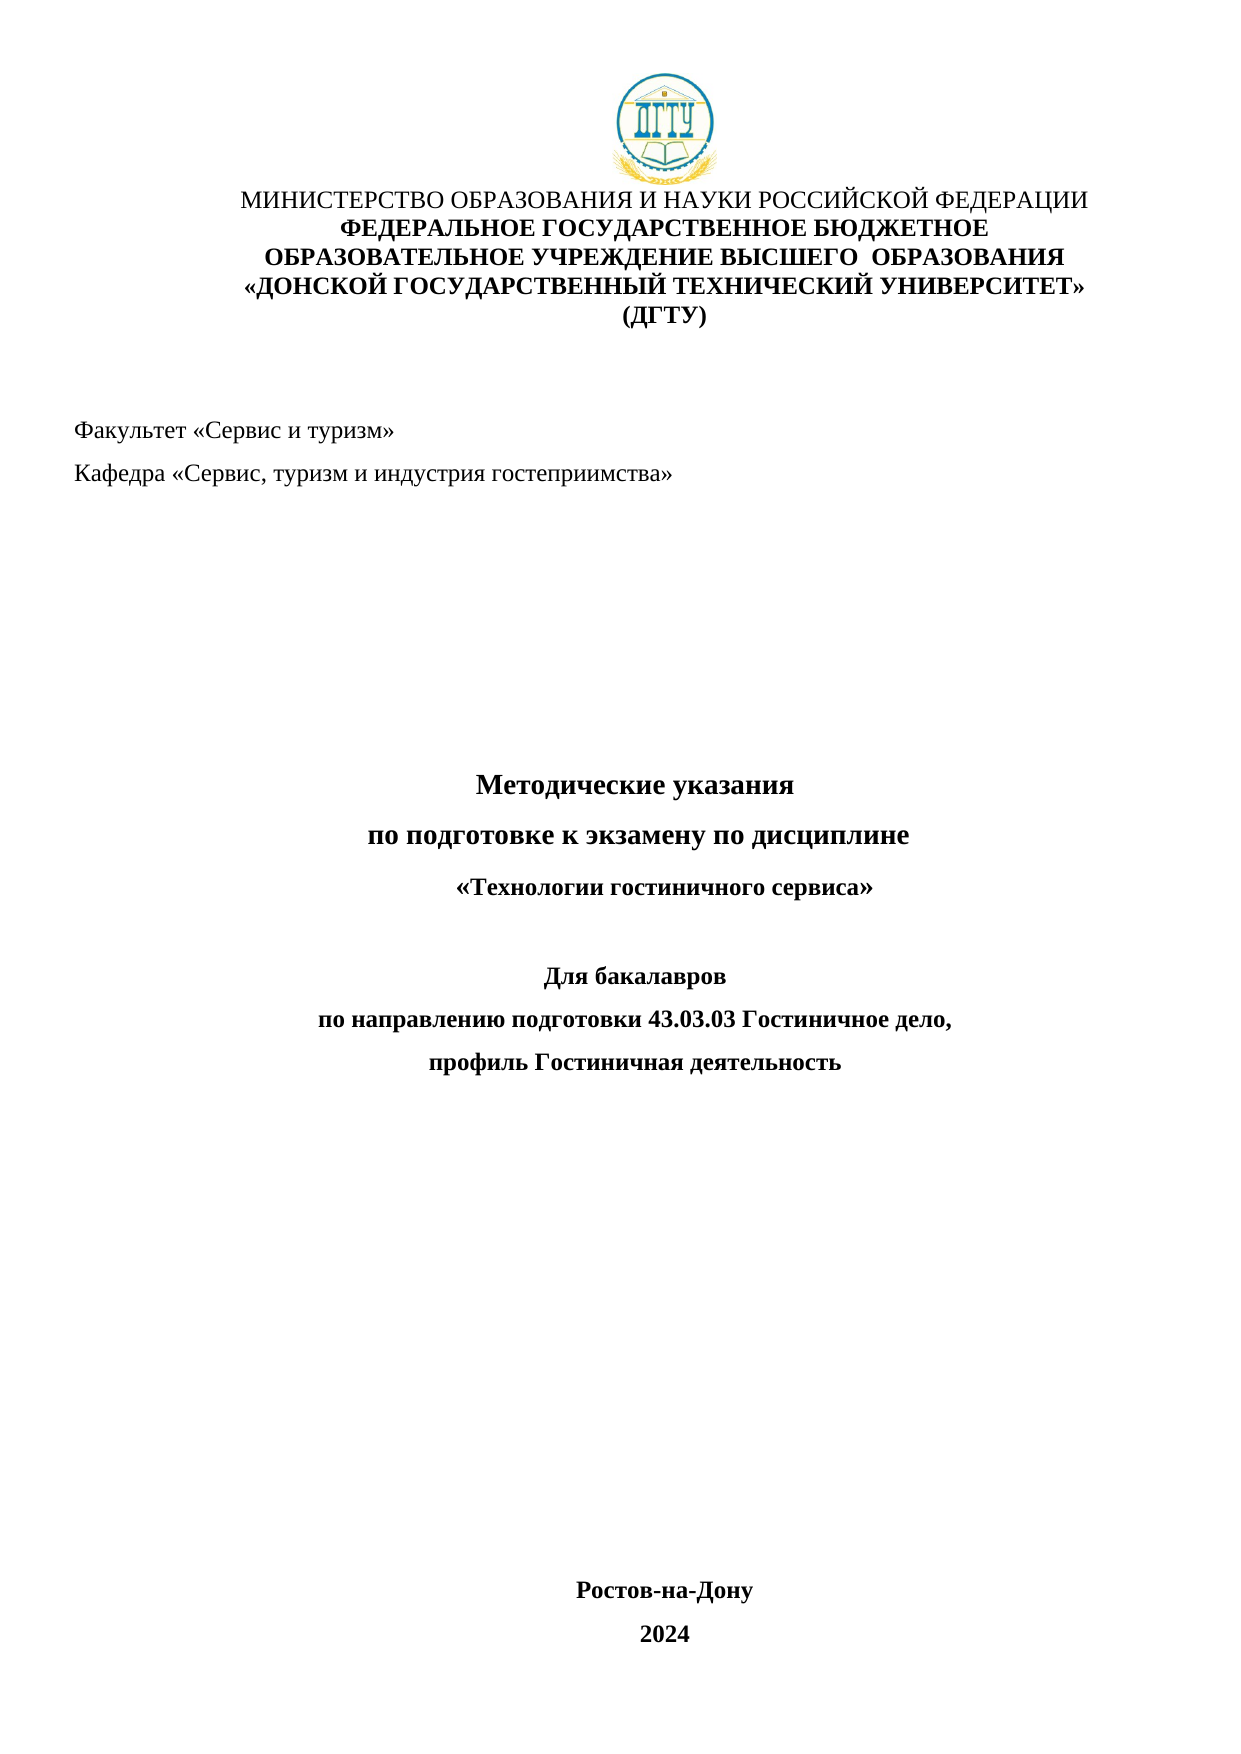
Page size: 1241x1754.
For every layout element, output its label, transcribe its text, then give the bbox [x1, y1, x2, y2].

text Кафедра «Сервис, туризм и индустрия гостеприимства» [74, 458, 1196, 487]
text по подготовке к экзамену по дисциплине [74, 817, 1196, 851]
text Ростов-на-Дону [74, 1576, 1196, 1604]
text ФЕДЕРАЛЬНОЕ ГОСУДАРСТВЕННОЕ БЮДЖЕТНОЕ [74, 213, 1196, 242]
text профиль Гостиничная деятельность [74, 1047, 1196, 1076]
text МИНИСТЕРСТВО ОБРАЗОВАНИЯ И НАУКИ РОССИЙСКОЙ ФЕДЕРАЦИИ [74, 185, 1196, 213]
text «ДОНСКОЙ ГОСУДАРСТВЕННЫЙ ТЕХНИЧЕСКИЙ УНИВЕРСИТЕТ» [74, 271, 1196, 300]
text ОБРАЗОВАТЕЛЬНОЕ УЧРЕЖДЕНИЕ ВЫСШЕГО ОБРАЗОВАНИЯ [74, 242, 1196, 271]
text «Технологии гостиничного сервиса» [74, 868, 1196, 901]
text (ДГТУ) [74, 300, 1196, 328]
text Факультет «Сервис и туризм» [74, 415, 1196, 443]
text 2024 [74, 1619, 1196, 1647]
text Для бакалавров [74, 961, 1196, 990]
picture [612, 73, 717, 185]
text Методические указания [74, 767, 1196, 801]
text по направлению подготовки 43.03.03 Гостиничное дело, [74, 1004, 1196, 1033]
